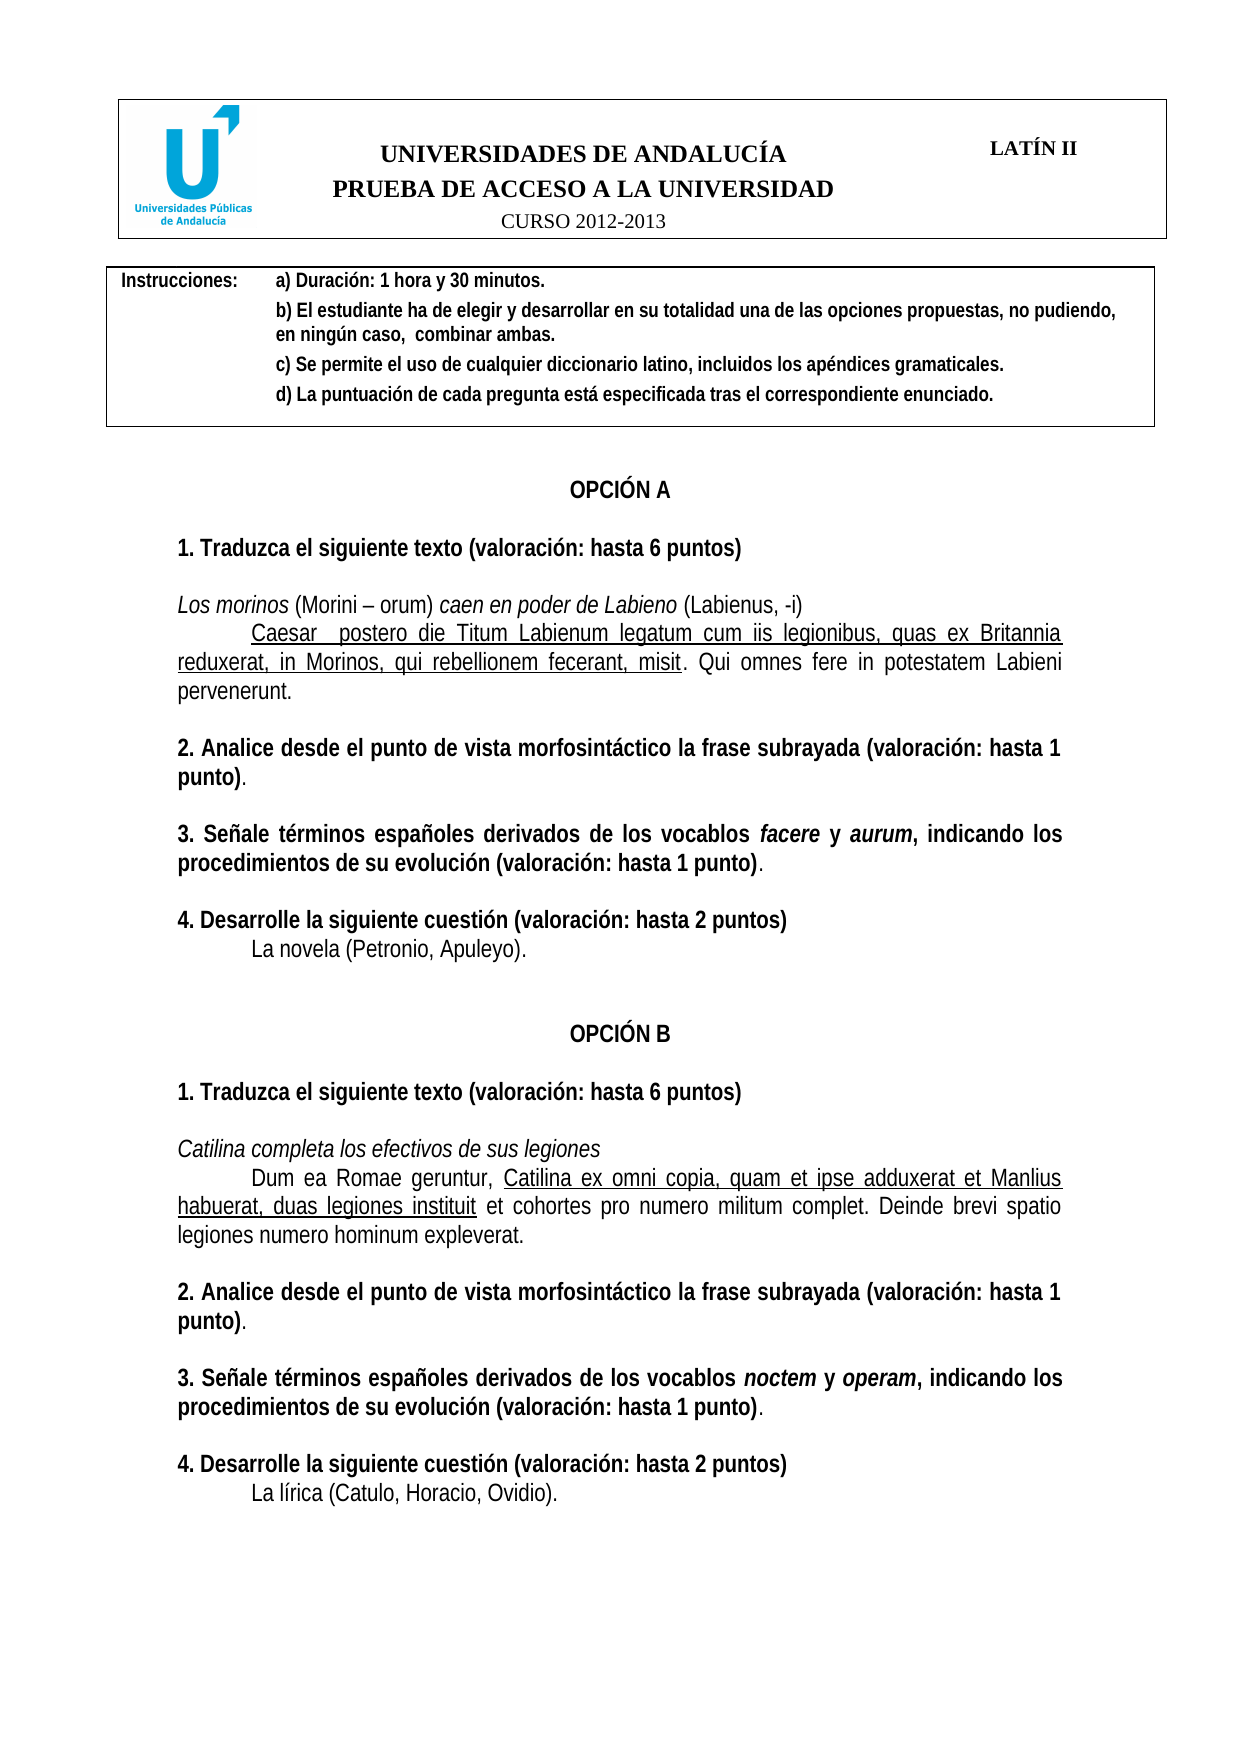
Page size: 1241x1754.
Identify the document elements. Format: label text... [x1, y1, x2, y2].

text Dum ea Romae geruntur, Catilina ex omni copia, quam et ipse adduxerat et Manlius habuerat, duas legiones instituit et cohortes pro numero militum complet. Deinde brevi spatio legiones numero hominum expleverat. [177, 1163, 1063, 1249]
text Catilina completa los efectivos de sus legiones [177, 1134, 1063, 1163]
text La lírica (Catulo, Horacio, Ovidio). [177, 1478, 1063, 1506]
text 2. Analice desde el punto de vista morfosintáctico la frase subrayada (valoración: hasta 1 punto). [177, 733, 1063, 790]
text 1. Traduzca el siguiente texto (valoración: hasta 6 puntos) [177, 1077, 1063, 1105]
text 2. Analice desde el punto de vista morfosintáctico la frase subrayada (valoración: hasta 1 punto). [177, 1277, 1063, 1334]
text 1. Traduzca el siguiente texto (valoración: hasta 6 puntos) [177, 532, 1063, 561]
picture [126, 105, 257, 228]
text OPCIÓN A [177, 475, 1063, 504]
text 3. Señale términos españoles derivados de los vocablos noctem y operam, indicando los procedimientos de su evolución (valoración: hasta 1 punto). [177, 1363, 1063, 1421]
text 4. Desarrolle la siguiente cuestión (valoración: hasta 2 puntos) [177, 1449, 1063, 1478]
text La novela (Petronio, Apuleyo). [177, 933, 1063, 962]
text Los morinos (Morini – orum) caen en poder de Labieno (Labienus, -i) [177, 590, 1063, 618]
text 3. Señale términos españoles derivados de los vocablos facere y aurum, indicando los procedimientos de su evolución (valoración: hasta 1 punto). [177, 819, 1063, 876]
text 4. Desarrolle la siguiente cuestión (valoración: hasta 2 puntos) [177, 905, 1063, 933]
text OPCIÓN B [177, 1019, 1063, 1048]
text Caesar postero die Titum Labienum legatum cum iis legionibus, quas ex Britannia reduxerat, in Morinos, qui rebellionem fecerant, misit. Qui omnes fere in potestatem Labieni pervenerunt. [177, 618, 1063, 704]
